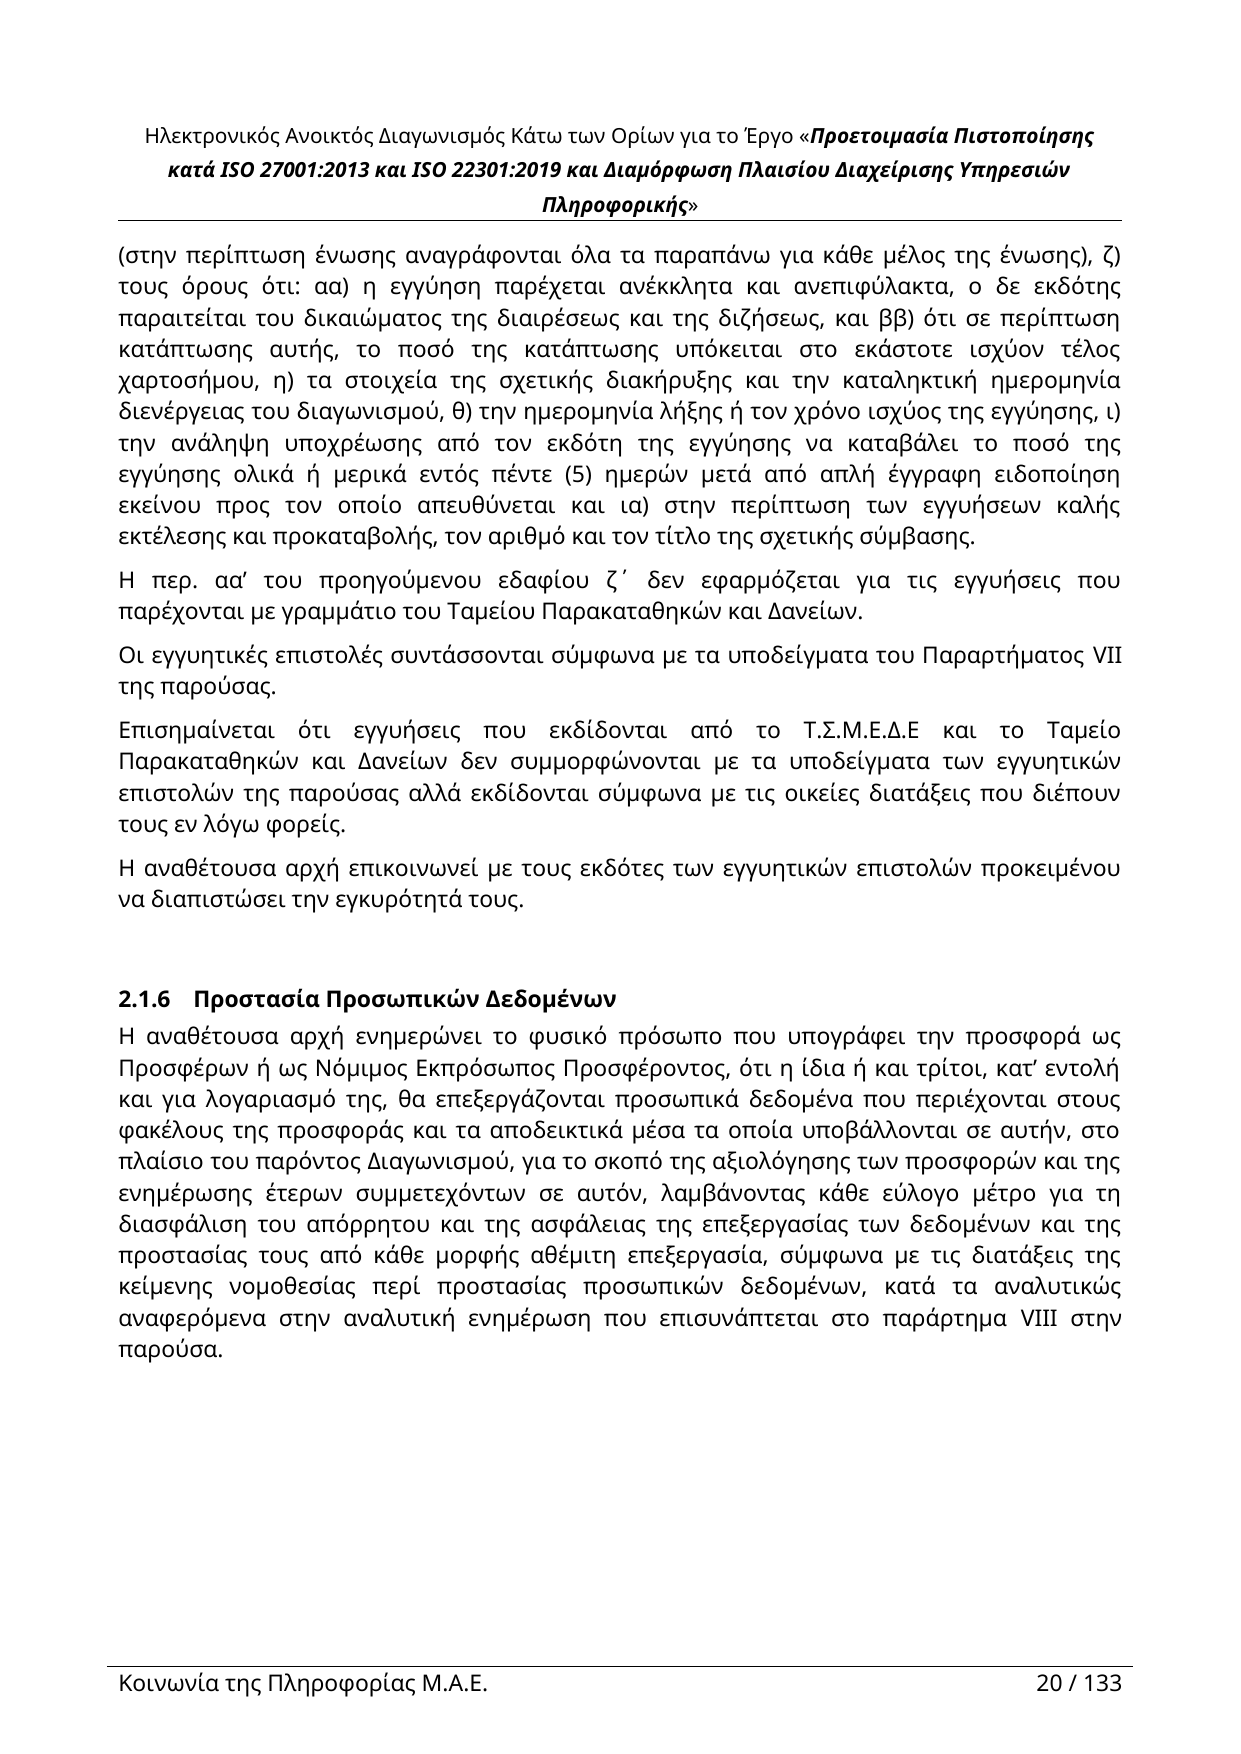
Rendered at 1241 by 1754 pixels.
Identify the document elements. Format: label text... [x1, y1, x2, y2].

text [118, 239, 1122, 551]
subtitle Προστασία Προσωπικών Δεδομένων [118, 983, 1122, 1014]
text Επισημαίνεται ότι εγγυήσεις που εκδίδονται από το Τ.Σ.Μ.Ε.Δ.Ε και το Ταμείο Παρακαταθηκών και Δανείων δεν συμμορφώνονται με τα υποδείγματα των εγγυητικών επιστολών της παρούσας αλλά εκδίδονται σύμφωνα με τις οικείες διατάξεις που διέπουν τους εν λόγω φορείς. [118, 714, 1122, 839]
text Οι εγγυητικές επιστολές συντάσσονται σύμφωνα με τα υποδείγματα του Παραρτήματος VII της παρούσας. [118, 639, 1122, 701]
text Η αναθέτουσα αρχή ενημερώνει το φυσικό πρόσωπο που υπογράφει την προσφορά ως Προσφέρων ή ως Νόμιμος Εκπρόσωπος Προσφέροντος, ότι η ίδια ή και τρίτοι, κατ’ εντολή και για λογαριασμό της, θα επεξεργάζονται προσωπικά δεδομένα που περιέχονται στους φακέλους της προσφοράς και τα αποδεικτικά μέσα τα οποία υποβάλλονται σε αυτήν, στο πλαίσιο του παρόντος Διαγωνισμού, για το σκοπό της αξιολόγησης των προσφορών και της ενημέρωσης έτερων συμμετεχόντων σε αυτόν, λαμβάνοντας κάθε εύλογο μέτρο για τη διασφάλιση του απόρρητου και της ασφάλειας της επεξεργασίας των δεδομένων και της προστασίας τους από κάθε μορφής αθέμιτη επεξεργασία, σύμφωνα με τις διατάξεις της κείμενης νομοθεσίας περί προστασίας προσωπικών δεδομένων, κατά τα αναλυτικώς αναφερόμενα στην αναλυτική ενημέρωση που επισυνάπτεται στο παράρτημα VΙΙΙ στην παρούσα. [118, 1020, 1122, 1364]
text Η αναθέτουσα αρχή επικοινωνεί με τους εκδότες των εγγυητικών επιστολών προκειμένου να διαπιστώσει την εγκυρότητά τους. [118, 851, 1122, 914]
text Η περ. αα’ του προηγούμενου εδαφίου ζ΄ δεν εφαρμόζεται για τις εγγυήσεις που παρέχονται με γραμμάτιο του Ταμείου Παρακαταθηκών και Δανείων. [118, 564, 1122, 626]
